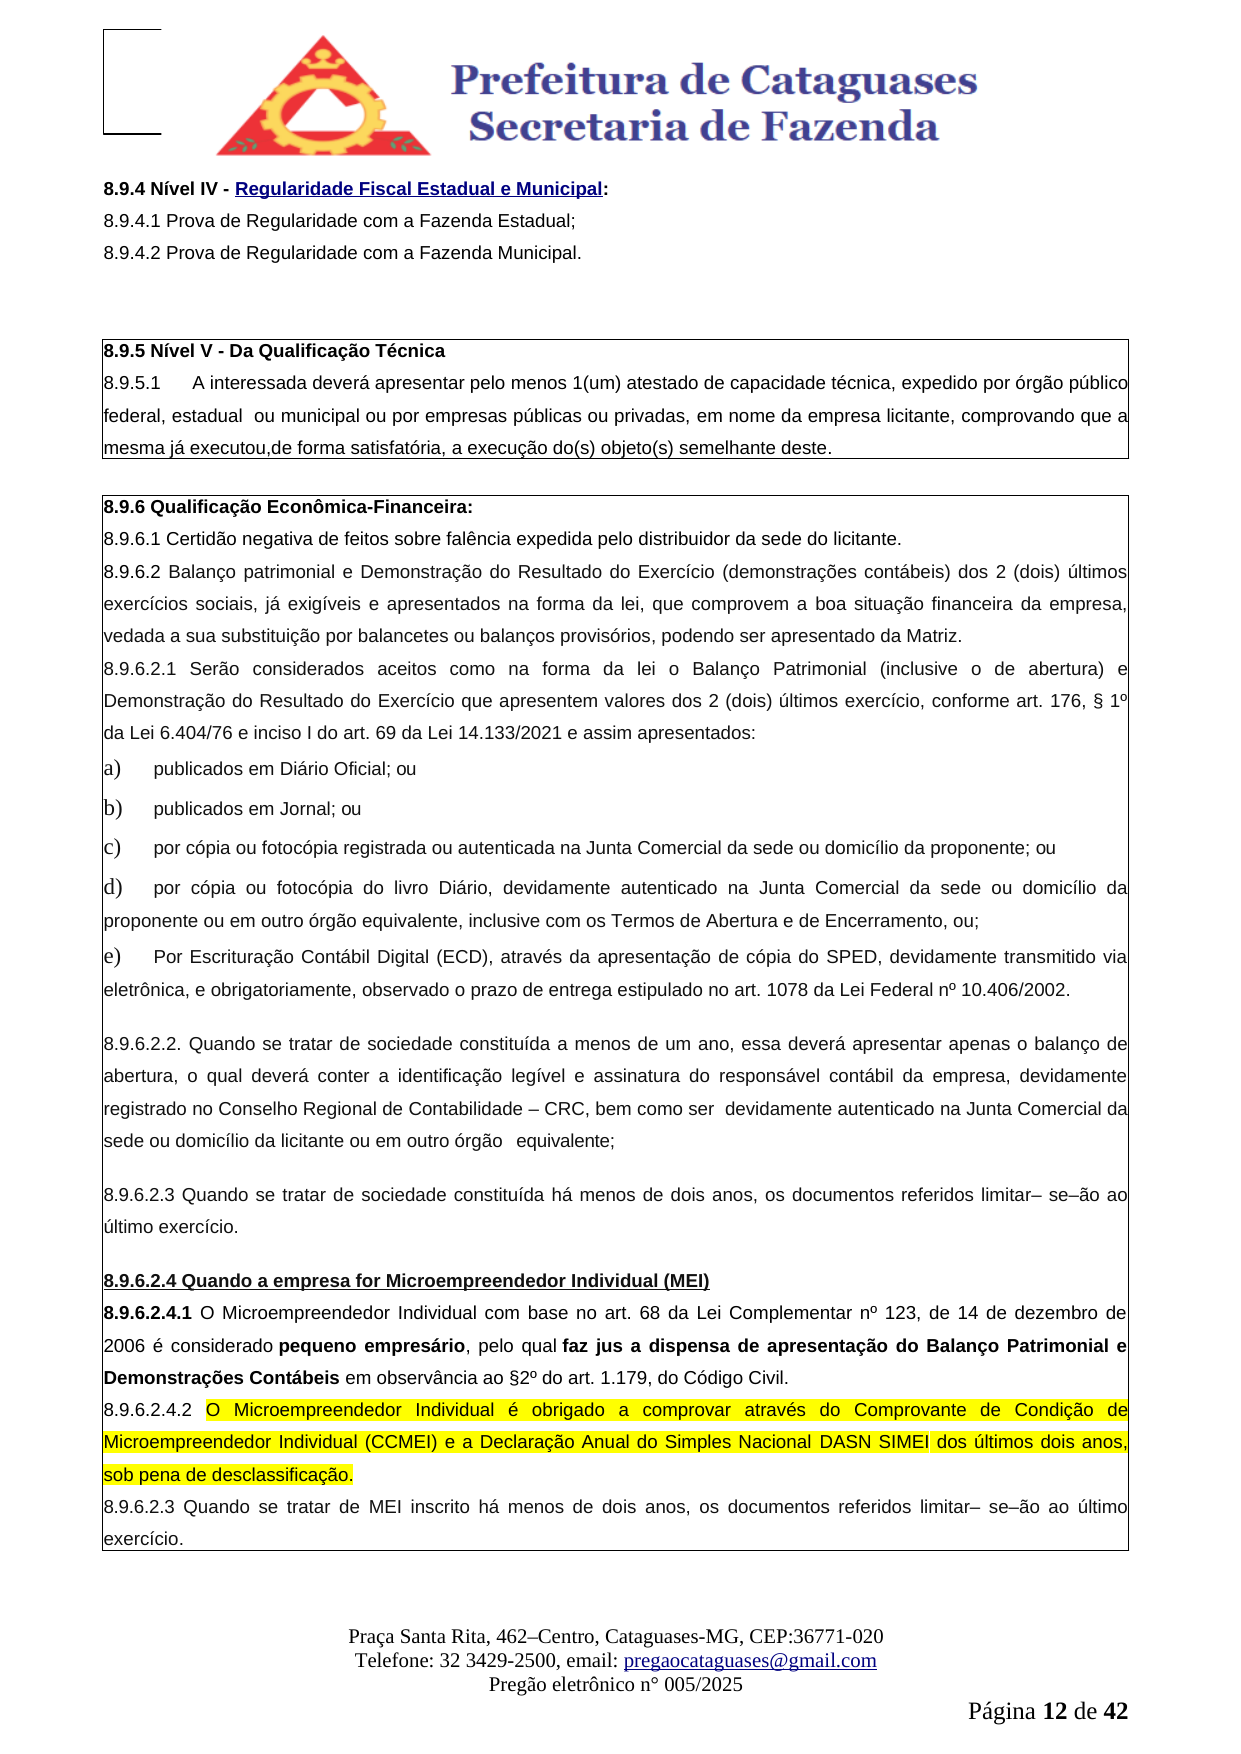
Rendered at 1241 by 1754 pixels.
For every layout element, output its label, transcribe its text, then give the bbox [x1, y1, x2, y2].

list 8.9.6.2.2. Quando se tratar de sociedade constituída a menos de um ano, essa deverá apresentar apenas o balanço de abertura, o qual deverá conter a identificação legível e assinatura do responsável contábil da empresa, devidamente registrado no Conselho Regional de Contabilidade – CRC, bem como ser devidamente autenticado na Junta Comercial da sede ou domicílio da licitante ou em outro órgão equivalente; [103, 1033, 1128, 1151]
text 8.9.6.1 Certidão negativa de feitos sobre falência expedida pelo distribuidor da sede do licitante. [103, 527, 1128, 550]
list publicados em Jornal; ou [103, 793, 1128, 820]
list 8.9.6.2.4 Quando a empresa for Microempreendedor Individual (MEI) [103, 1270, 1128, 1291]
list Por Escrituração Contábil Digital (ECD), através da apresentação de cópia do SPED, devidamente transmitido via eletrônica, e obrigatoriamente, observado o prazo de entrega estipulado no art. 1078 da Lei Federal nº 10.406/2002. [103, 941, 1128, 1001]
list por cópia ou fotocópia do livro Diário, devidamente autenticado na Junta Comercial da sede ou domicílio da proponente ou em outro órgão equivalente, inclusive com os Termos de Abertura e de Encerramento, ou; [103, 872, 1128, 931]
list publicados em Diário Oficial; ou [103, 753, 1128, 781]
list 8.9.6.2.3 Quando se tratar de sociedade constituída há menos de dois anos, os documentos referidos limitar– se–ão ao último exercício. [103, 1184, 1128, 1238]
list 8.9.6.2.3 Quando se tratar de MEI inscrito há menos de dois anos, os documentos referidos limitar– se–ão ao último exercício. [103, 1495, 1128, 1550]
picture [161, 29, 1071, 177]
list 8.9.6.2.4.2 O Microempreendedor Individual é obrigado a comprovar através do Comprovante de Condição de Microempreendedor Individual (CCMEI) e a Declaração Anual do Simples Nacional DASN SIMEI dos últimos dois anos, sob pena de desclassificação. [103, 1421, 1128, 1485]
text 8.9.6.2.1 Serão considerados aceitos como na forma da lei o Balanço Patrimonial (inclusive o de abertura) e Demonstração do Resultado do Exercício que apresentem valores dos 2 (dois) últimos exercício, conforme art. 176, § 1º da Lei 6.404/76 e inciso I do art. 69 da Lei 14.133/2021 e assim apresentados: [103, 656, 1128, 743]
list A interessada deverá apresentar pelo menos 1(um) atestado de capacidade técnica, expedido por órgão público federal, estadual ou municipal ou por empresas públicas ou privadas, em nome da empresa licitante, comprovando que a mesma já executou,de forma satisfatória, a execução do(s) objeto(s) semelhante deste. [103, 371, 1128, 458]
list por cópia ou fotocópia registrada ou autenticada na Junta Comercial da sede ou domicílio da proponente; ou [103, 832, 1128, 859]
text 8.9.6.2 Balanço patrimonial e Demonstração do Resultado do Exercício (demonstrações contábeis) dos 2 (dois) últimos exercícios sociais, já exigíveis e apresentados na forma da lei, que comprovem a boa situação financeira da empresa, vedada a sua substituição por balancetes ou balanços provisórios, podendo ser apresentado da Matriz. [103, 559, 1128, 647]
text 8.9.4.1 Prova de Regularidade com a Fazenda Estadual; [103, 209, 1128, 231]
text 8.9.4 Nível IV - Regularidade Fiscal Estadual e Municipal: [103, 177, 1128, 199]
list 8.9.6.2.4.1 O Microempreendedor Individual com base no art. 68 da Lei Complementar nº 123, de 14 de dezembro de 2006 é considerado pequeno empresário, pelo qual faz jus a dispensa de apresentação do Balanço Patrimonial e Demonstrações Contábeis em observância ao §2º do art. 1.179, do Código Civil. [103, 1356, 1128, 1388]
text 8.9.5 Nível V - Da Qualificação Técnica [103, 340, 1128, 361]
text 8.9.6 Qualificação Econômica-Financeira: [103, 496, 1128, 517]
text 8.9.4.2 Prova de Regularidade com a Fazenda Municipal. [103, 242, 1128, 263]
list 8.9.6.2.4.1 O Microempreendedor Individual com base no art. 68 da Lei Complementar nº 123, de 14 de dezembro de 2006 é considerado pequeno empresário, pelo qual faz jus a dispensa de apresentação do Balanço Patrimonial e Demonstrações Contábeis em observância ao §2º do art. 1.179, do Código Civil. [103, 1301, 1128, 1335]
